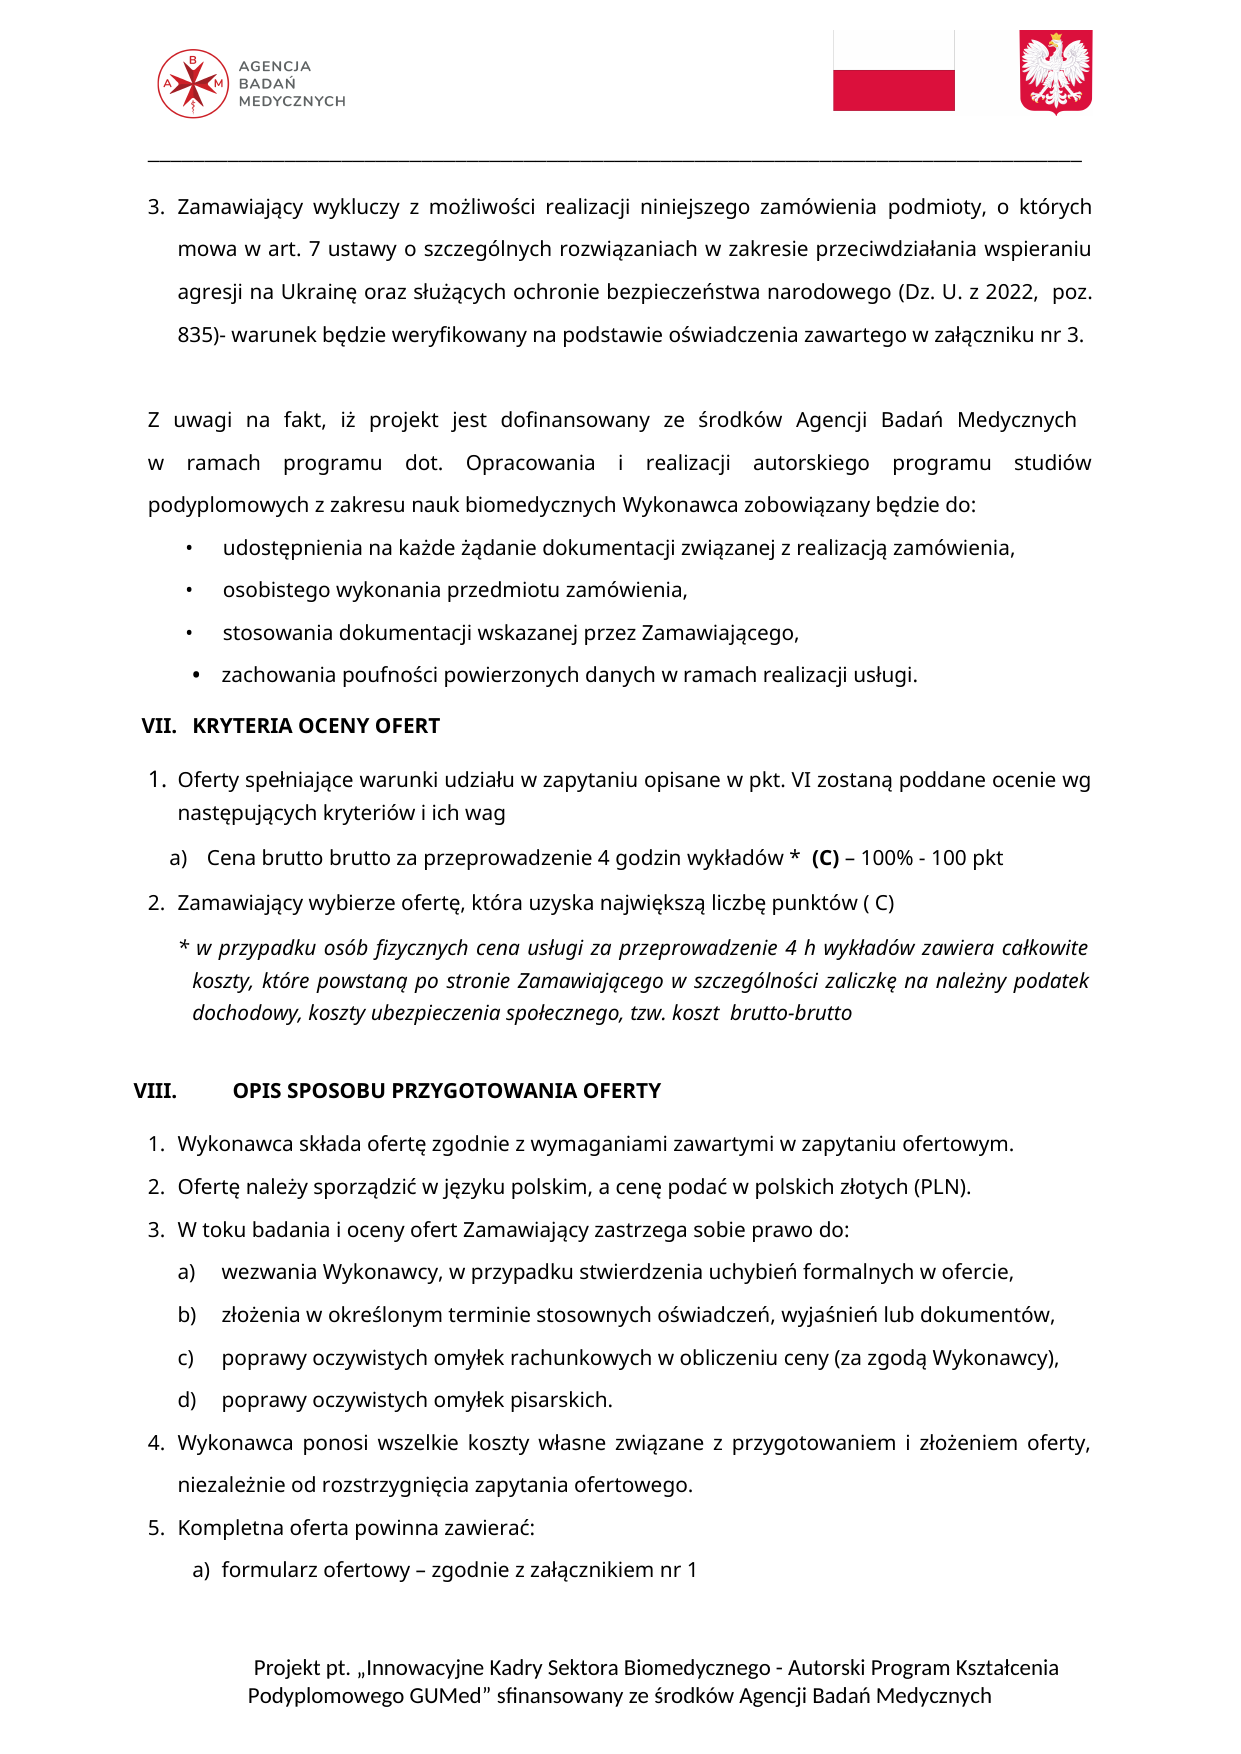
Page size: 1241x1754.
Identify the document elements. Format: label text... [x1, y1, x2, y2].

list Wykonawca ponosi wszelkie koszty własne związane z przygotowaniem i złożeniem oferty, niezależnie od rozstrzygnięcia zapytania ofertowego. [148, 1428, 1093, 1499]
text Z uwagi na fakt, iż projekt jest dofinansowany ze środków Agencji Badań Medycznych w ramach programu dot. Opracowania i realizacji autorskiego programu studiów podyplomowych z zakresu nauk biomedycznych Wykonawca zobowiązany będzie do: [148, 405, 1093, 519]
list wezwania Wykonawcy, w przypadku stwierdzenia uchybień formalnych w ofercie, [177, 1257, 1093, 1286]
list Wykonawca składa ofertę zgodnie z wymaganiami zawartymi w zapytaniu ofertowym. [148, 1129, 1093, 1158]
list osobistego wykonania przedmiotu zamówienia, [185, 575, 1093, 604]
list W toku badania i oceny ofert Zamawiający zastrzega sobie prawo do: [148, 1215, 1093, 1243]
list formularz ofertowy – zgodnie z załącznikiem nr 1 [192, 1556, 1093, 1584]
list Kompletna oferta powinna zawierać: [148, 1513, 1093, 1541]
list poprawy oczywistych omyłek rachunkowych w obliczeniu ceny (za zgodą Wykonawcy), [177, 1343, 1093, 1371]
list Oferty spełniające warunki udziału w zapytaniu opisane w pkt. VI zostaną poddane ocenie wg następujących kryteriów i ich wag [148, 762, 1093, 826]
text * w przypadku osób fizycznych cena usługi za przeprowadzenie 4 h wykładów zawiera całkowite koszty, które powstaną po stronie Zamawiającego w szczególności zaliczkę na należny podatek dochodowy, koszty ubezpieczenia społecznego, tzw. koszt brutto-brutto [177, 933, 1093, 1027]
picture [147, 29, 353, 138]
list stosowania dokumentacji wskazanej przez Zamawiającego, [185, 618, 1093, 646]
list zachowania poufności powierzonych danych w ramach realizacji usługi. [192, 661, 1093, 689]
list złożenia w określonym terminie stosownych oświadczeń, wyjaśnień lub dokumentów, [177, 1300, 1093, 1328]
text KRYTERIA OCENY OFERT [177, 712, 1093, 740]
picture [833, 30, 1093, 116]
list OPIS SPOSOBU PRZYGOTOWANIA OFERTY [177, 1076, 1093, 1104]
list Ofertę należy sporządzić w języku polskim, a cenę podać w polskich złotych (PLN). [148, 1172, 1093, 1201]
list Zamawiający wybierze ofertę, która uzyska największą liczbę punktów ( C) [148, 888, 1079, 917]
list udostępnienia na każde żądanie dokumentacji związanej z realizacją zamówienia, [185, 533, 1093, 561]
list Cena brutto brutto za przeprowadzenie 4 godzin wykładów * (C) – 100% - 100 pkt [169, 843, 1079, 871]
list poprawy oczywistych omyłek pisarskich. [177, 1385, 1093, 1414]
list Zamawiający wykluczy z możliwości realizacji niniejszego zamówienia podmioty, o których mowa w art. 7 ustawy o szczególnych rozwiązaniach w zakresie przeciwdziałania wspieraniu agresji na Ukrainę oraz służących ochronie bezpieczeństwa narodowego (Dz. U. z 2022, poz. 835)- warunek będzie weryfikowany na podstawie oświadczenia zawartego w załączniku nr 3. [148, 192, 1093, 348]
